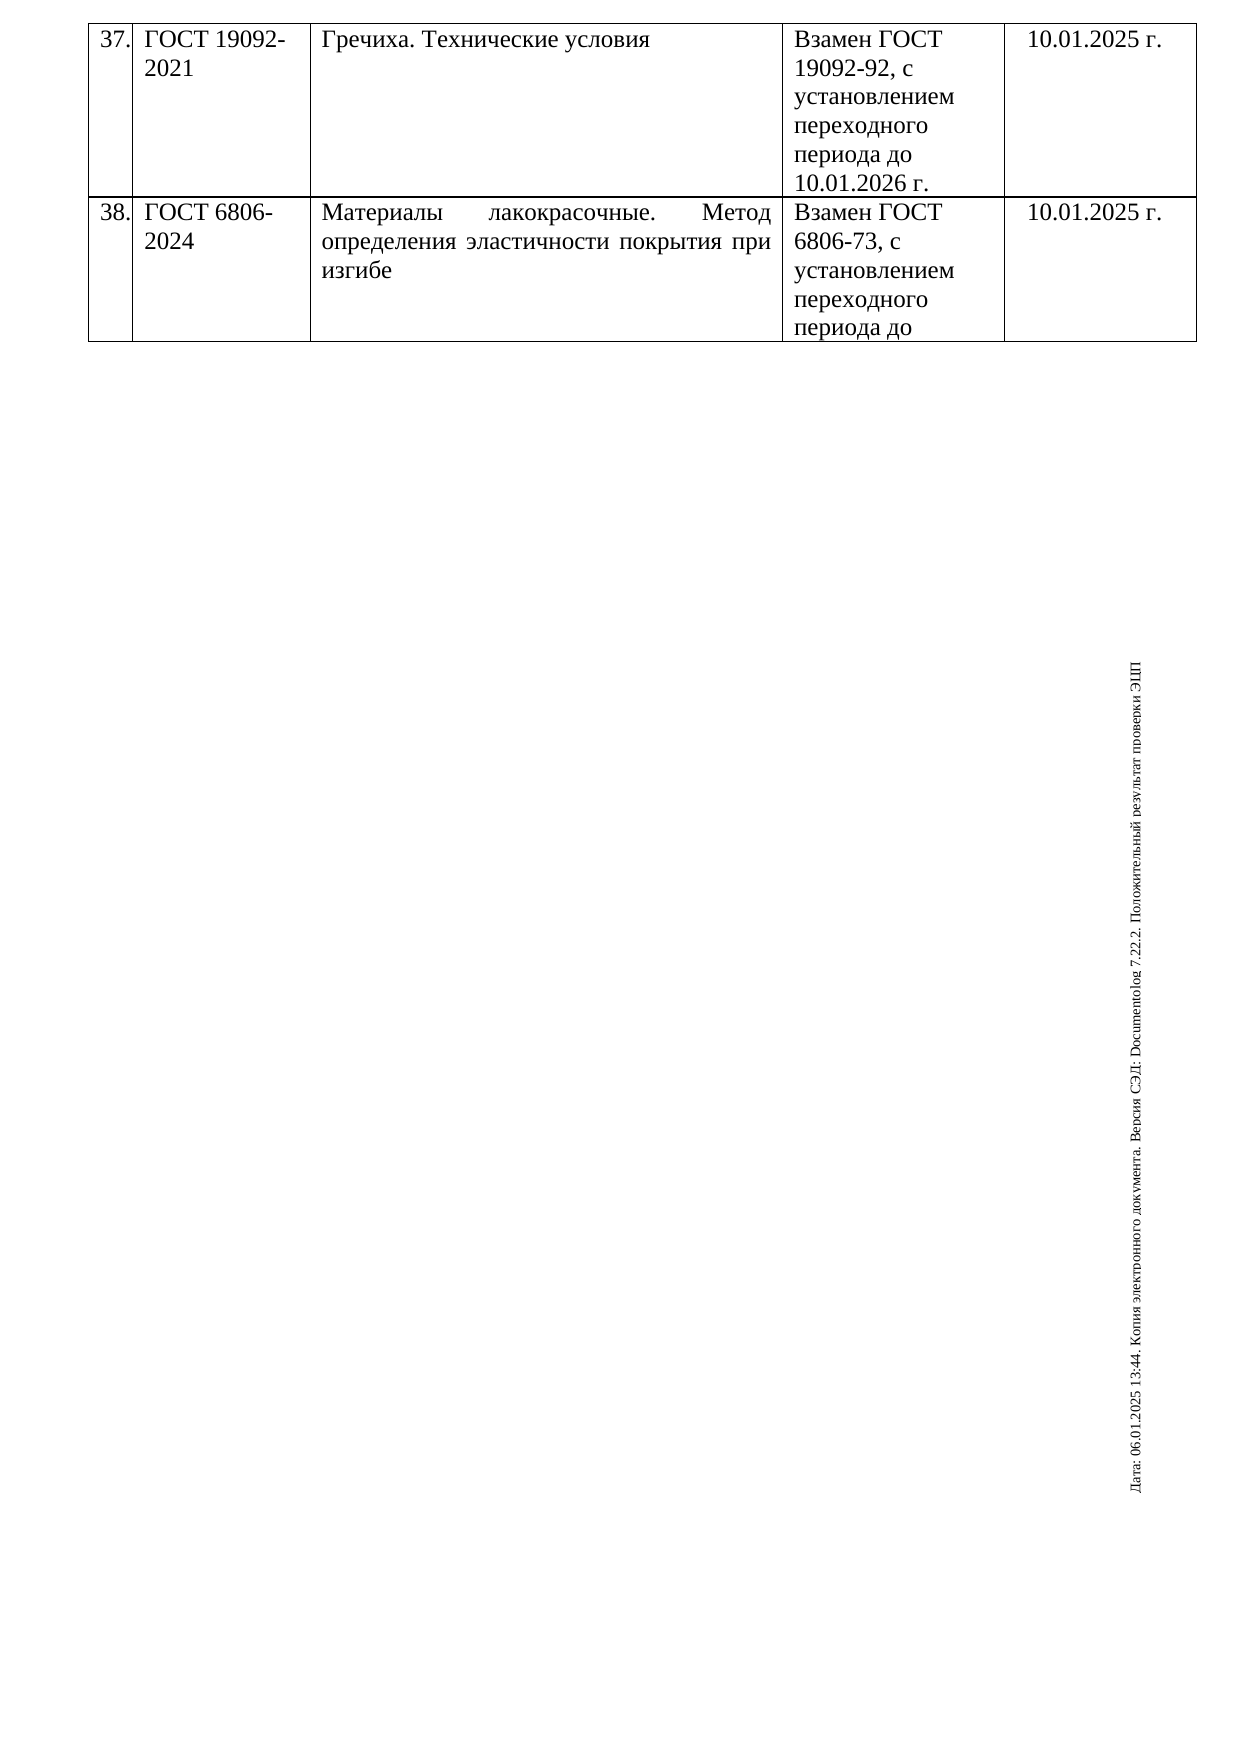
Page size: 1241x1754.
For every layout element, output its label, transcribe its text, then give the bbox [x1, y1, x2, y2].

table_cell ГОСТ 6806- 2024 [133, 198, 310, 341]
table_cell Гречиха. Технические условия [311, 24, 782, 196]
table_cell [89, 24, 132, 196]
table_cell Взамен ГОСТ 6806-73, с установлением переходного периода до 10.01.2026 г. [783, 198, 1004, 341]
table_cell 10.01.2025 г. [1005, 198, 1196, 341]
table_cell Взамен ГОСТ 19092-92, с установлением переходного периода до 10.01.2026 г. [783, 24, 1004, 196]
table_cell ГОСТ 19092-2021 [133, 24, 310, 196]
table_cell 10.01.2025 г. [1005, 24, 1196, 196]
table_cell [89, 198, 132, 341]
table_cell Материалы лакокрасочные. Метод определения эластичности покрытия при изгибе [311, 198, 782, 341]
